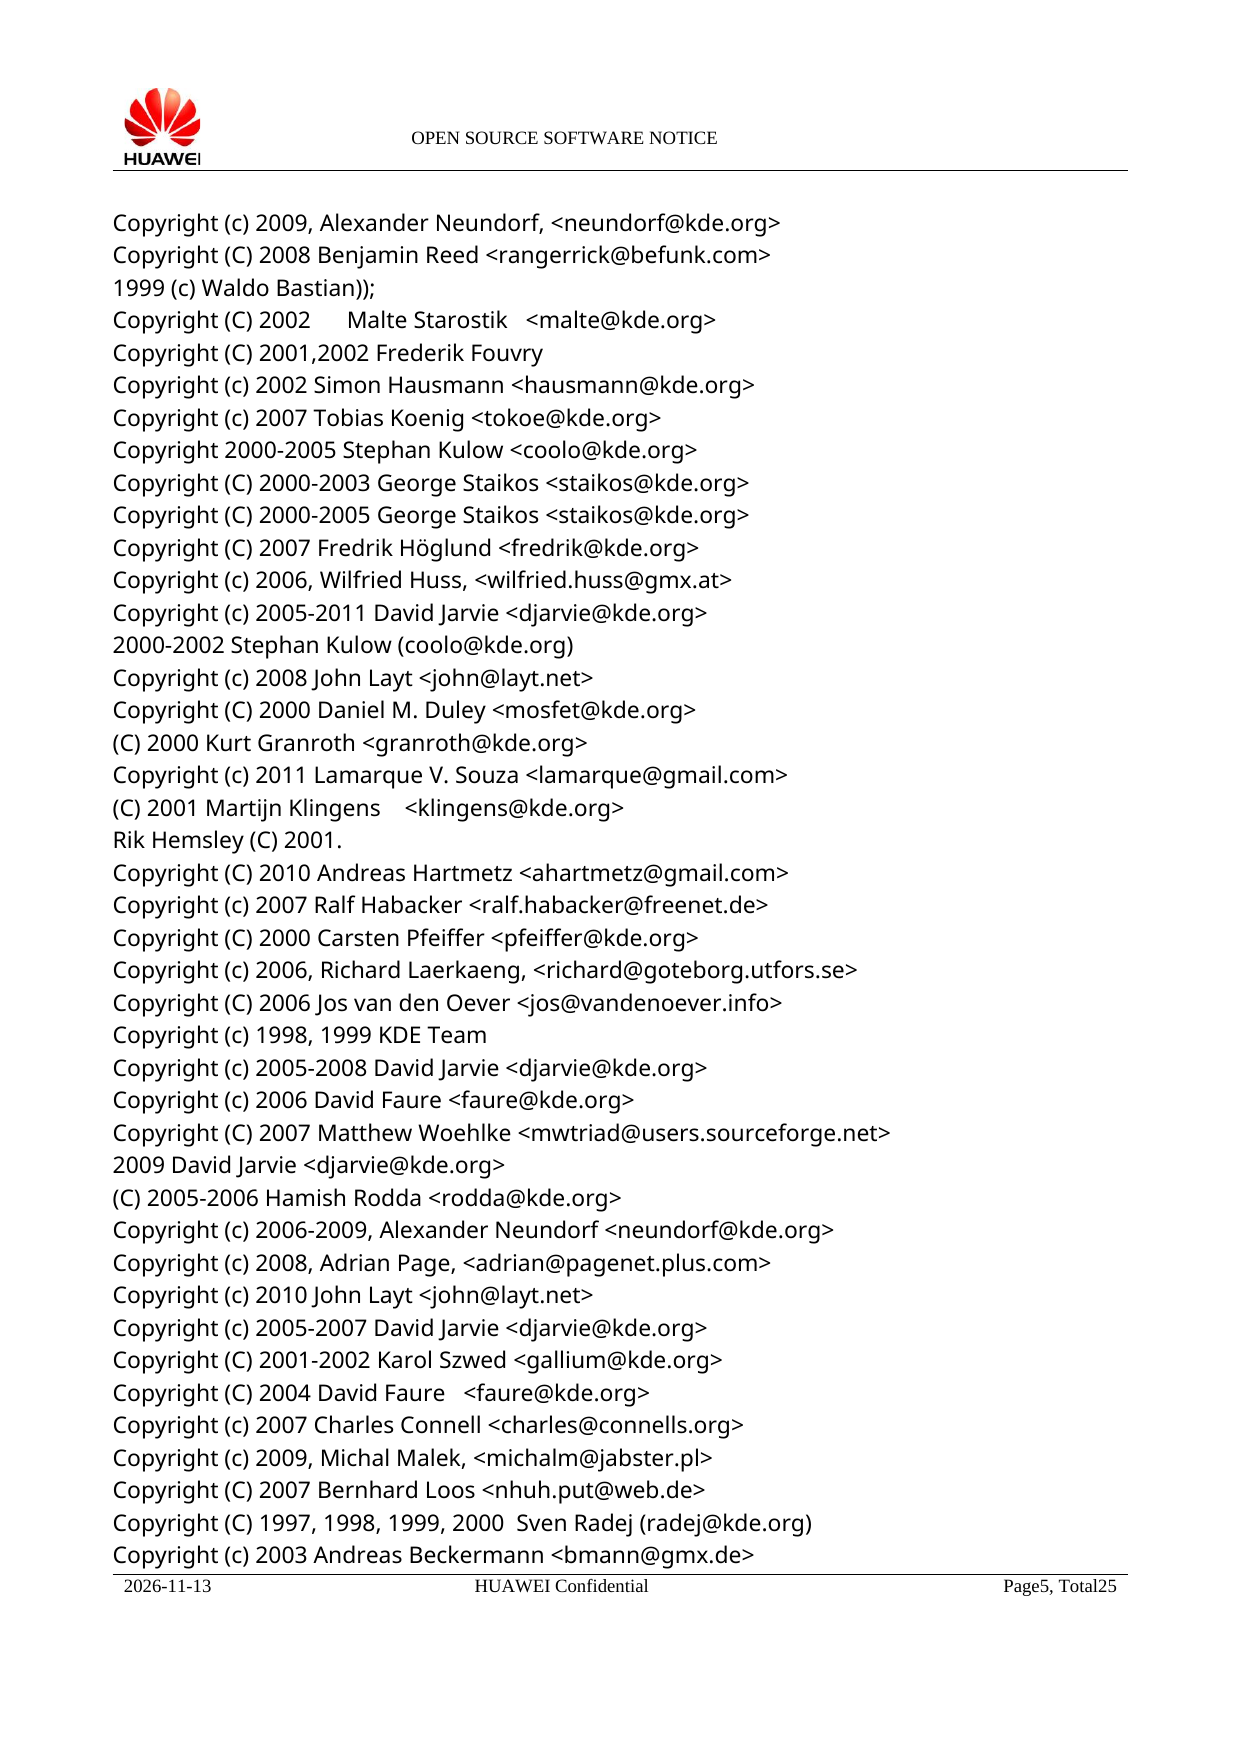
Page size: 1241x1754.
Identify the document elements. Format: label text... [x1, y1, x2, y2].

picture [124, 88, 201, 165]
